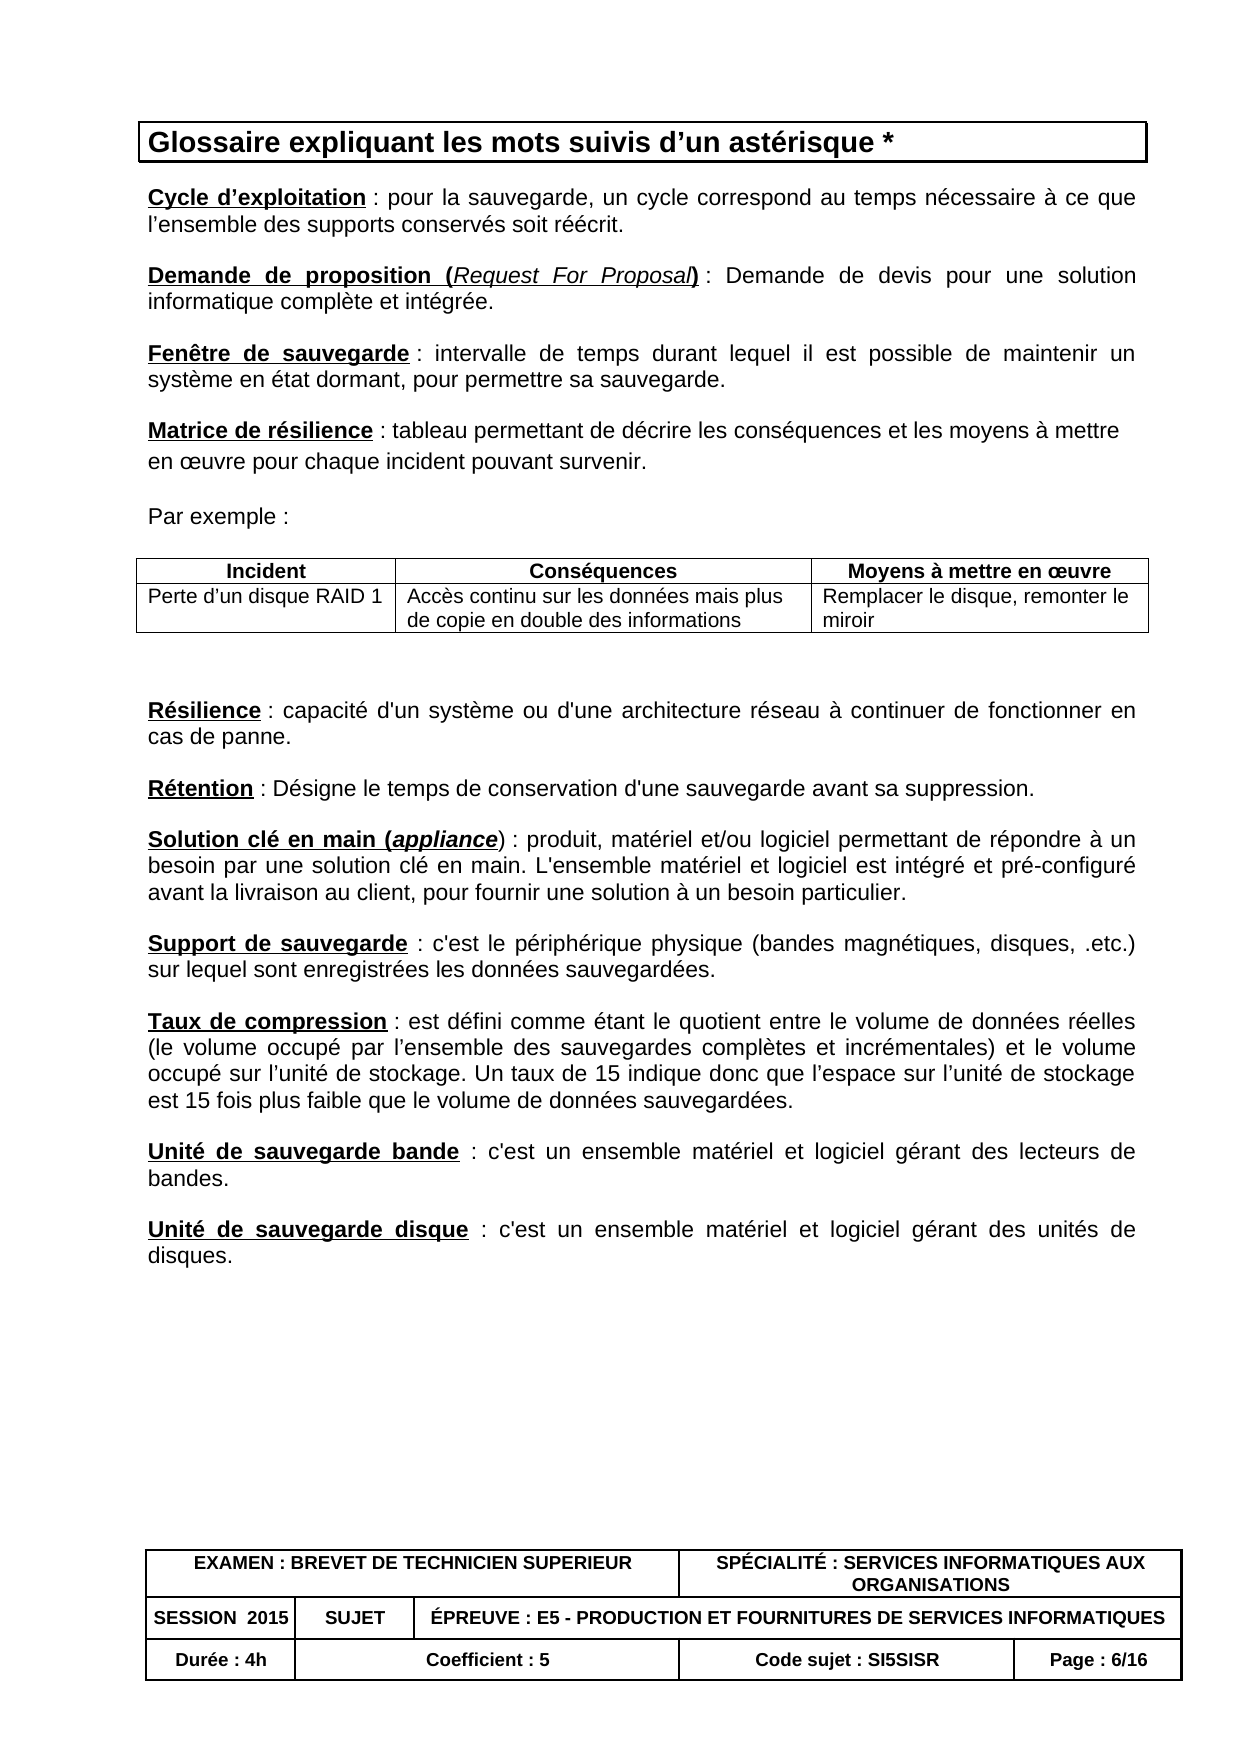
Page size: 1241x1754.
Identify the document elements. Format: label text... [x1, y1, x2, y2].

text Taux de compression : est défini comme étant le quotient entre le volume de données réelles (le volume occupé par l’ensemble des sauvegardes complètes et incrémentales) et le volume occupé sur l’unité de stockage. Un taux de 15 indique donc que l’espace sur l’unité de stockage est 15 fois plus faible que le volume de données sauvegardées. [148, 1008, 1137, 1113]
text Rétention : Désigne le temps de conservation d'une sauvegarde avant sa suppression. [148, 774, 1137, 801]
text Demande de proposition (Request For Proposal) : Demande de devis pour une solution informatique complète et intégrée. [148, 262, 1137, 315]
table_header Conséquences [396, 559, 811, 583]
text Unité de sauvegarde bande : c'est un ensemble matériel et logiciel gérant des lecteurs de bandes. [148, 1138, 1137, 1191]
text Cycle d’exploitation : pour la sauvegarde, un cycle correspond au temps nécessaire à ce que l’ensemble des supports conservés soit réécrit. [148, 184, 1137, 237]
table_header Incident [137, 559, 395, 583]
table_header Moyens à mettre en œuvre [812, 559, 1148, 583]
text Solution clé en main (appliance) : produit, matériel et/ou logiciel permettant de répondre à un besoin par une solution clé en main. L'ensemble matériel et logiciel est intégré et pré-configuré avant la livraison au client, pour fournir une solution à un besoin particulier. [148, 826, 1137, 905]
table_cell Perte d’un disque RAID 1 [137, 584, 395, 632]
text Par exemple : [148, 503, 1137, 529]
subtitle Glossaire expliquant les mots suivis d’un astérisque * [140, 123, 1145, 160]
text Matrice de résilience : tableau permettant de décrire les conséquences et les moyens à mettre en œuvre pour chaque incident pouvant survenir. [148, 417, 1137, 474]
table_cell Remplacer le disque, remonter le miroir [812, 584, 1148, 632]
text Unité de sauvegarde disque : c'est un ensemble matériel et logiciel gérant des unités de disques. [148, 1216, 1137, 1268]
text Résilience : capacité d'un système ou d'une architecture réseau à continuer de fonctionner en cas de panne. [148, 697, 1137, 749]
text Support de sauvegarde : c'est le périphérique physique (bandes magnétiques, disques, .etc.) sur lequel sont enregistrées les données sauvegardées. [148, 930, 1137, 983]
table_cell Accès continu sur les données mais plus de copie en double des informations [396, 584, 811, 632]
text Fenêtre de sauvegarde : intervalle de temps durant lequel il est possible de maintenir un système en état dormant, pour permettre sa sauvegarde. [148, 340, 1137, 392]
